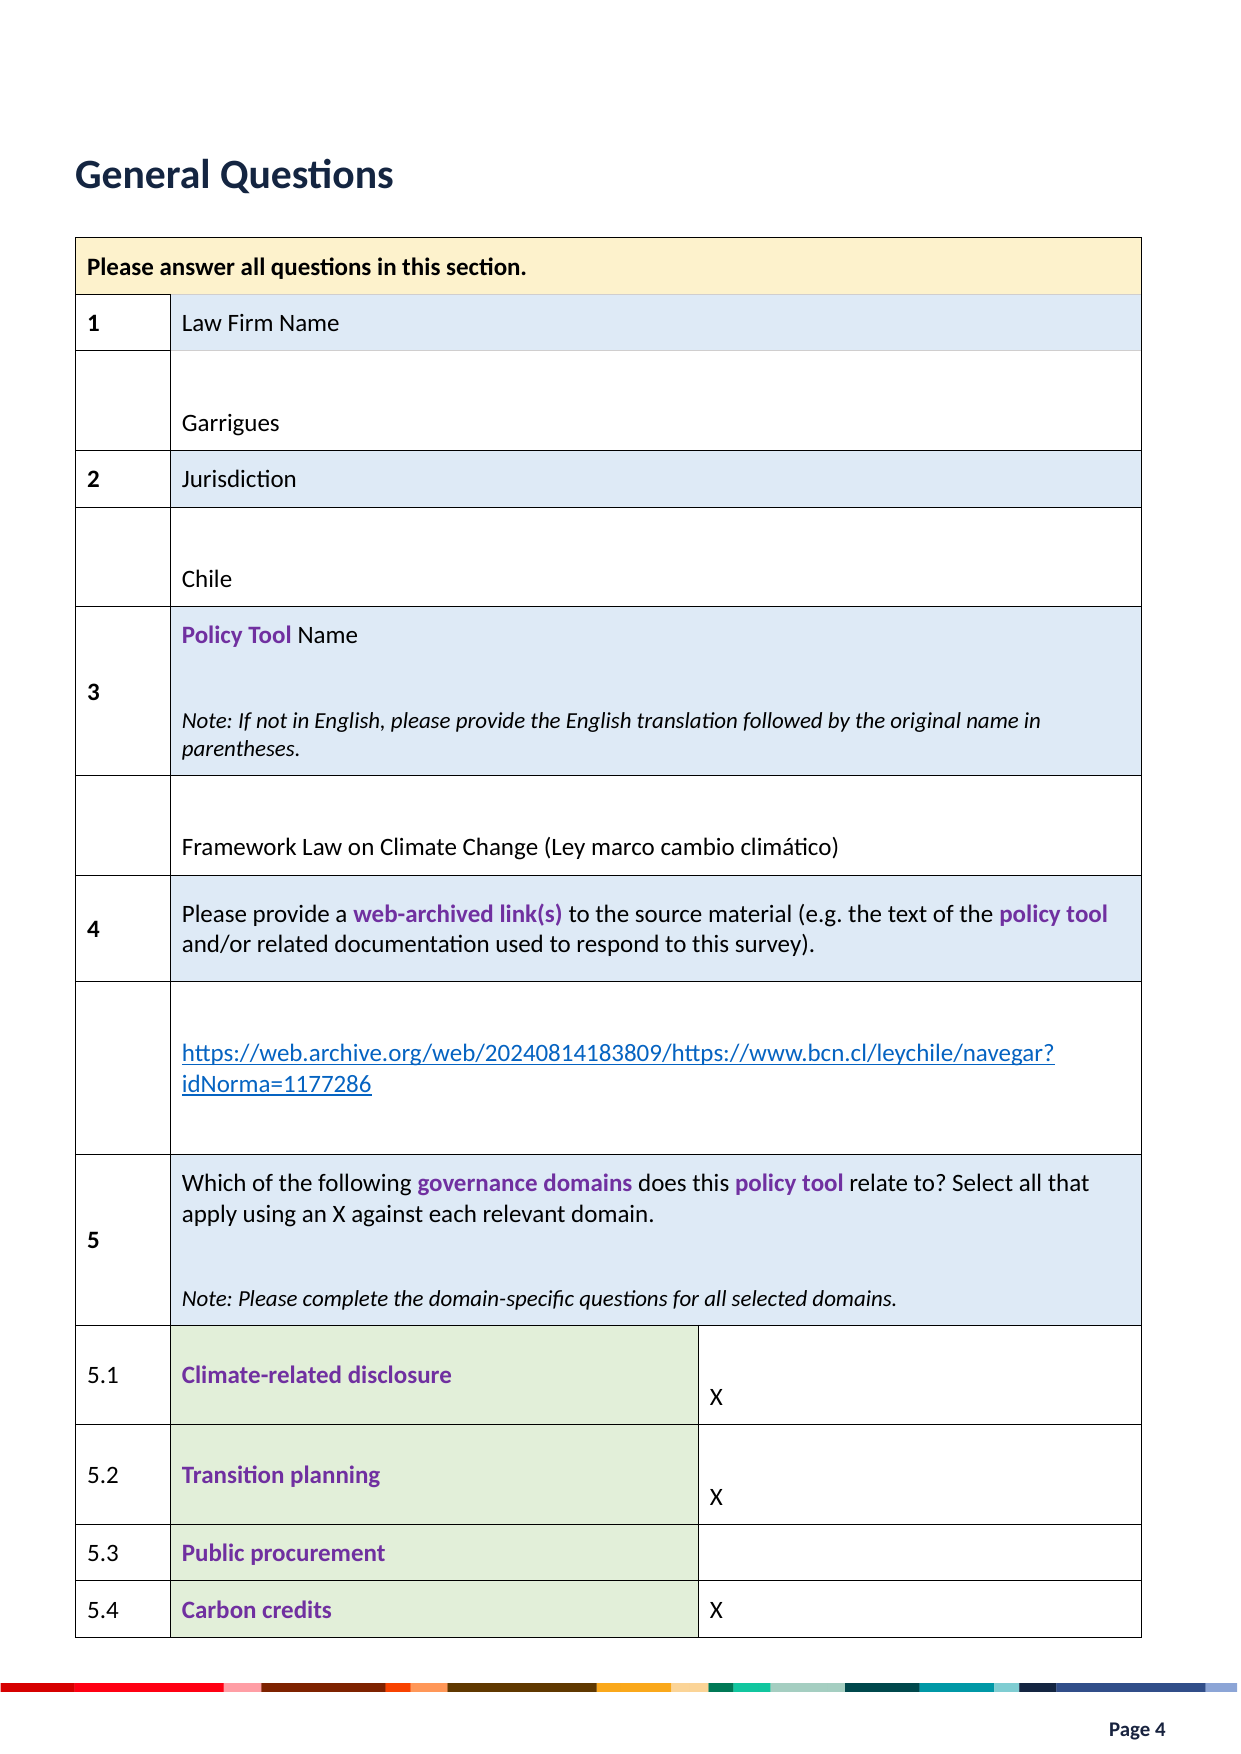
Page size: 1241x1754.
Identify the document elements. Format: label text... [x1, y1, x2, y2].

table_cell [699, 1525, 1141, 1580]
table_cell https://web.archive.org/web/20240814183809/https://www.bcn.cl/leychile/navegar?idNorma=1177286 [171, 982, 1141, 1154]
table_cell Transition planning [171, 1425, 698, 1524]
table_cell Garrigues [171, 351, 1141, 450]
table_cell Policy Tool Name Note: If not in English, please provide the English translation followed by the original name in parentheses. [171, 607, 1141, 775]
table_cell Framework Law on Climate Change (Ley marco cambio climático) [171, 776, 1141, 874]
table_cell Which of the following governance domains does this policy tool relate to? Select all that apply using an X against each relevant domain. Note: Please complete the domain-specific questions for all selected domains. [171, 1155, 1141, 1325]
table_cell X [699, 1326, 1141, 1424]
table_cell Law Firm Name [171, 295, 1141, 350]
table_cell [76, 508, 170, 606]
table_cell 5.1 [76, 1326, 170, 1424]
table_cell Please provide a web-archived link(s) to the source material (e.g. the text of the policy tool and/or related documentation used to respond to this survey). [171, 876, 1141, 981]
picture [0, 1683, 1236, 1692]
table_cell X [699, 1425, 1141, 1524]
table_cell 3 [76, 607, 170, 775]
table_cell 5.3 [76, 1525, 170, 1580]
subtitle General Questions [75, 148, 1165, 199]
table_cell Chile [171, 508, 1141, 606]
table_header Please answer all questions in this section. [76, 238, 1141, 294]
table_cell Public procurement [171, 1525, 698, 1580]
table_cell 5.4 [76, 1581, 170, 1637]
table_cell [76, 982, 170, 1154]
table_cell X [699, 1581, 1141, 1637]
table_cell Climate-related disclosure [171, 1326, 698, 1424]
table_cell 4 [76, 876, 170, 981]
table_cell 5 [76, 1155, 170, 1325]
table_cell [76, 351, 170, 450]
table_cell 1 [76, 295, 170, 350]
table_cell Jurisdiction [171, 451, 1141, 507]
table_cell [76, 776, 170, 874]
table_cell 5.2 [76, 1425, 170, 1524]
table_cell Carbon credits [171, 1581, 698, 1637]
table_cell 2 [76, 451, 170, 507]
